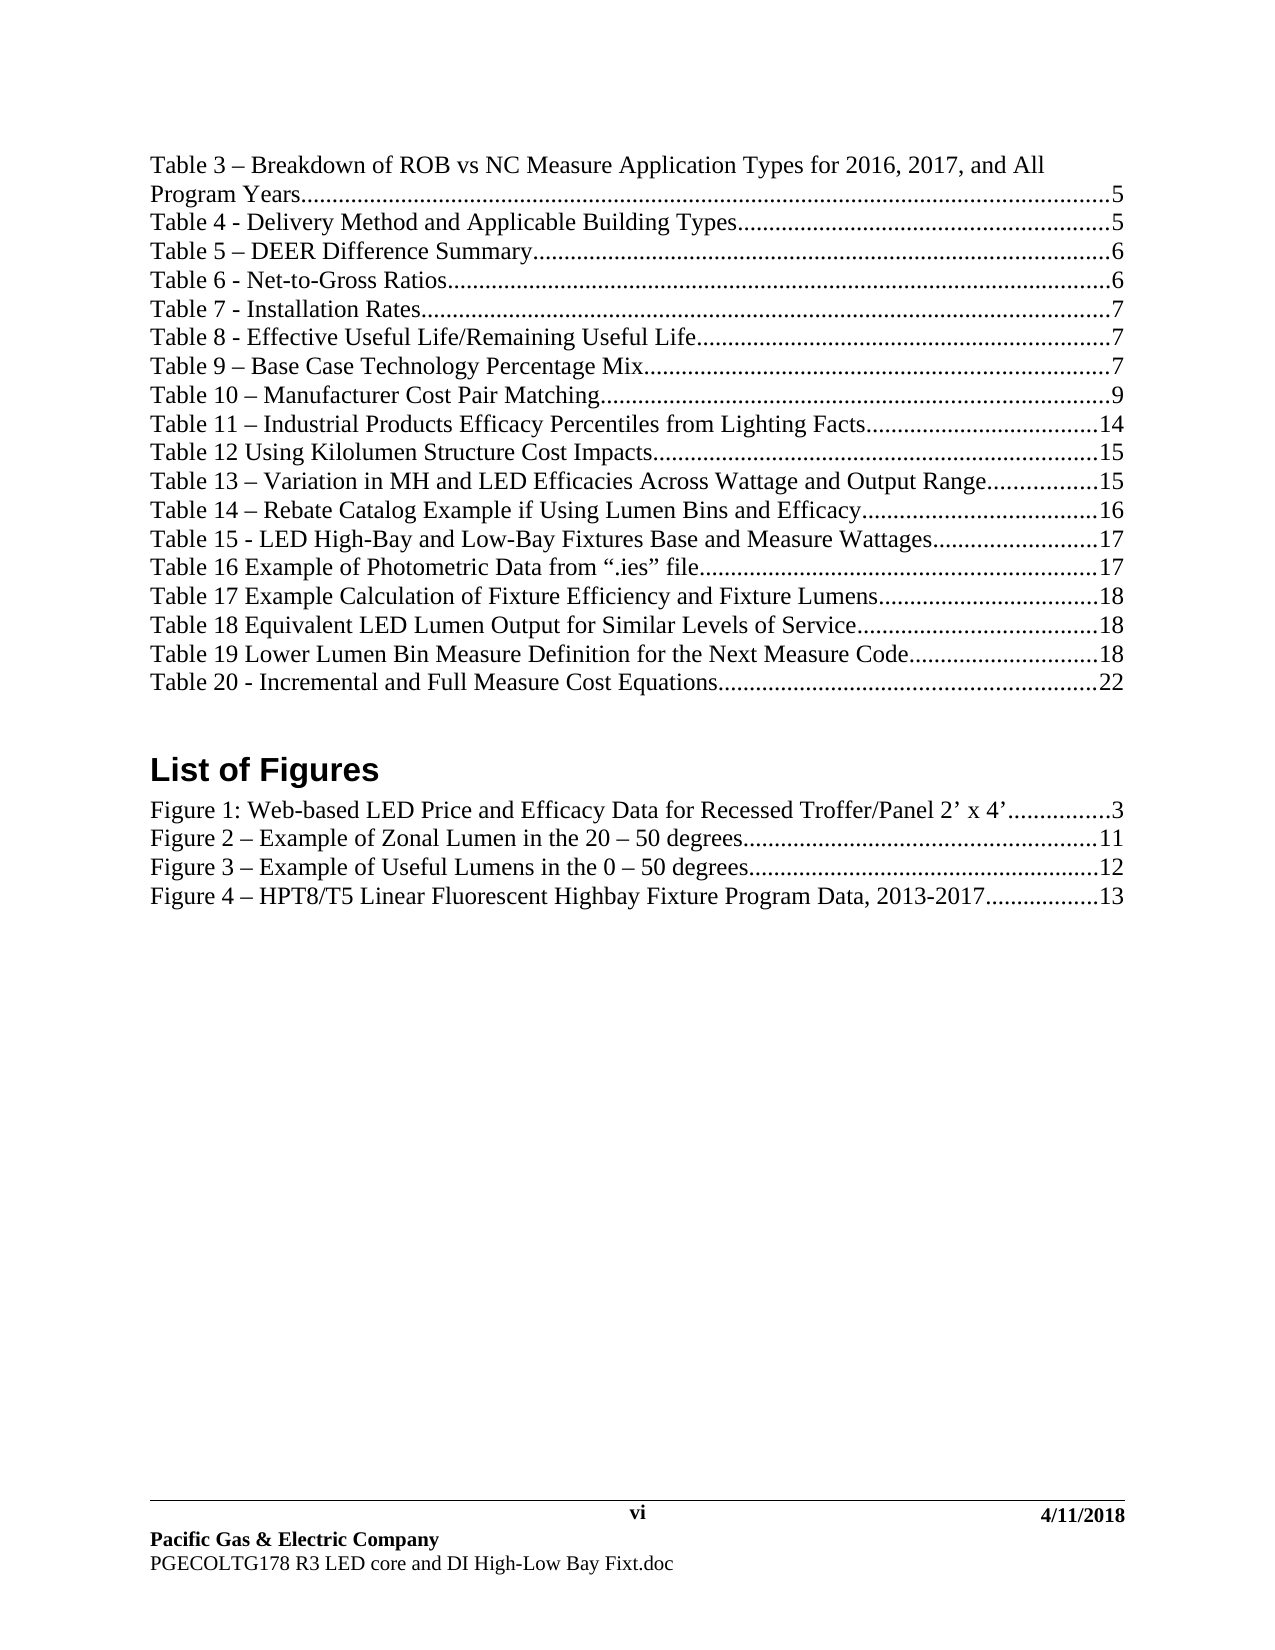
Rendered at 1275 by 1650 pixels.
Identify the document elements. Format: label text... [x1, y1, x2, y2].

text Table 8 - Effective Useful Life/Remaining Useful Life 7 [150, 322, 1125, 351]
text Table 3 – Breakdown of ROB vs NC Measure Application Types for 2016, 2017, and All Program Years 5 [150, 150, 1125, 207]
subtitle List of Figures [150, 750, 1125, 788]
text Table 10 – Manufacturer Cost Pair Matching 9 [150, 380, 1125, 409]
text Table 14 – Rebate Catalog Example if Using Lumen Bins and Efficacy 16 [150, 495, 1125, 524]
text Table 15 - LED High-Bay and Low-Bay Fixtures Base and Measure Wattages 17 [150, 524, 1125, 552]
text Table 16 Example of Photometric Data from “.ies” file 17 [150, 552, 1125, 581]
text Table 9 – Base Case Technology Percentage Mix 7 [150, 351, 1125, 380]
text Table 5 – DEER Difference Summary 6 [150, 236, 1125, 265]
text Table 4 - Delivery Method and Applicable Building Types 5 [150, 207, 1125, 236]
text Table 11 – Industrial Products Efficacy Percentiles from Lighting Facts 14 [150, 409, 1125, 437]
text Table 17 Example Calculation of Fixture Efficiency and Fixture Lumens 18 [150, 581, 1125, 610]
text Table 19 Lower Lumen Bin Measure Definition for the Next Measure Code 18 [150, 639, 1125, 667]
text Table 6 - Net-to-Gross Ratios 6 [150, 265, 1125, 294]
text Table 13 – Variation in MH and LED Efficacies Across Wattage and Output Range 15 [150, 466, 1125, 495]
text Figure 1: Web-based LED Price and Efficacy Data for Recessed Troffer/Panel 2’ x 4’ 3 [150, 795, 1125, 823]
text Table 7 - Installation Rates 7 [150, 294, 1125, 322]
text Figure 3 – Example of Useful Lumens in the 0 – 50 degrees 12 [150, 852, 1125, 881]
text Table 12 Using Kilolumen Structure Cost Impacts 15 [150, 437, 1125, 466]
text Figure 2 – Example of Zonal Lumen in the 20 – 50 degrees 11 [150, 823, 1125, 852]
text Table 18 Equivalent LED Lumen Output for Similar Levels of Service 18 [150, 610, 1125, 639]
text Figure 4 – HPT8/T5 Linear Fluorescent Highbay Fixture Program Data, 2013-2017 13 [150, 881, 1125, 910]
text Table 20 - Incremental and Full Measure Cost Equations 22 [150, 667, 1125, 696]
